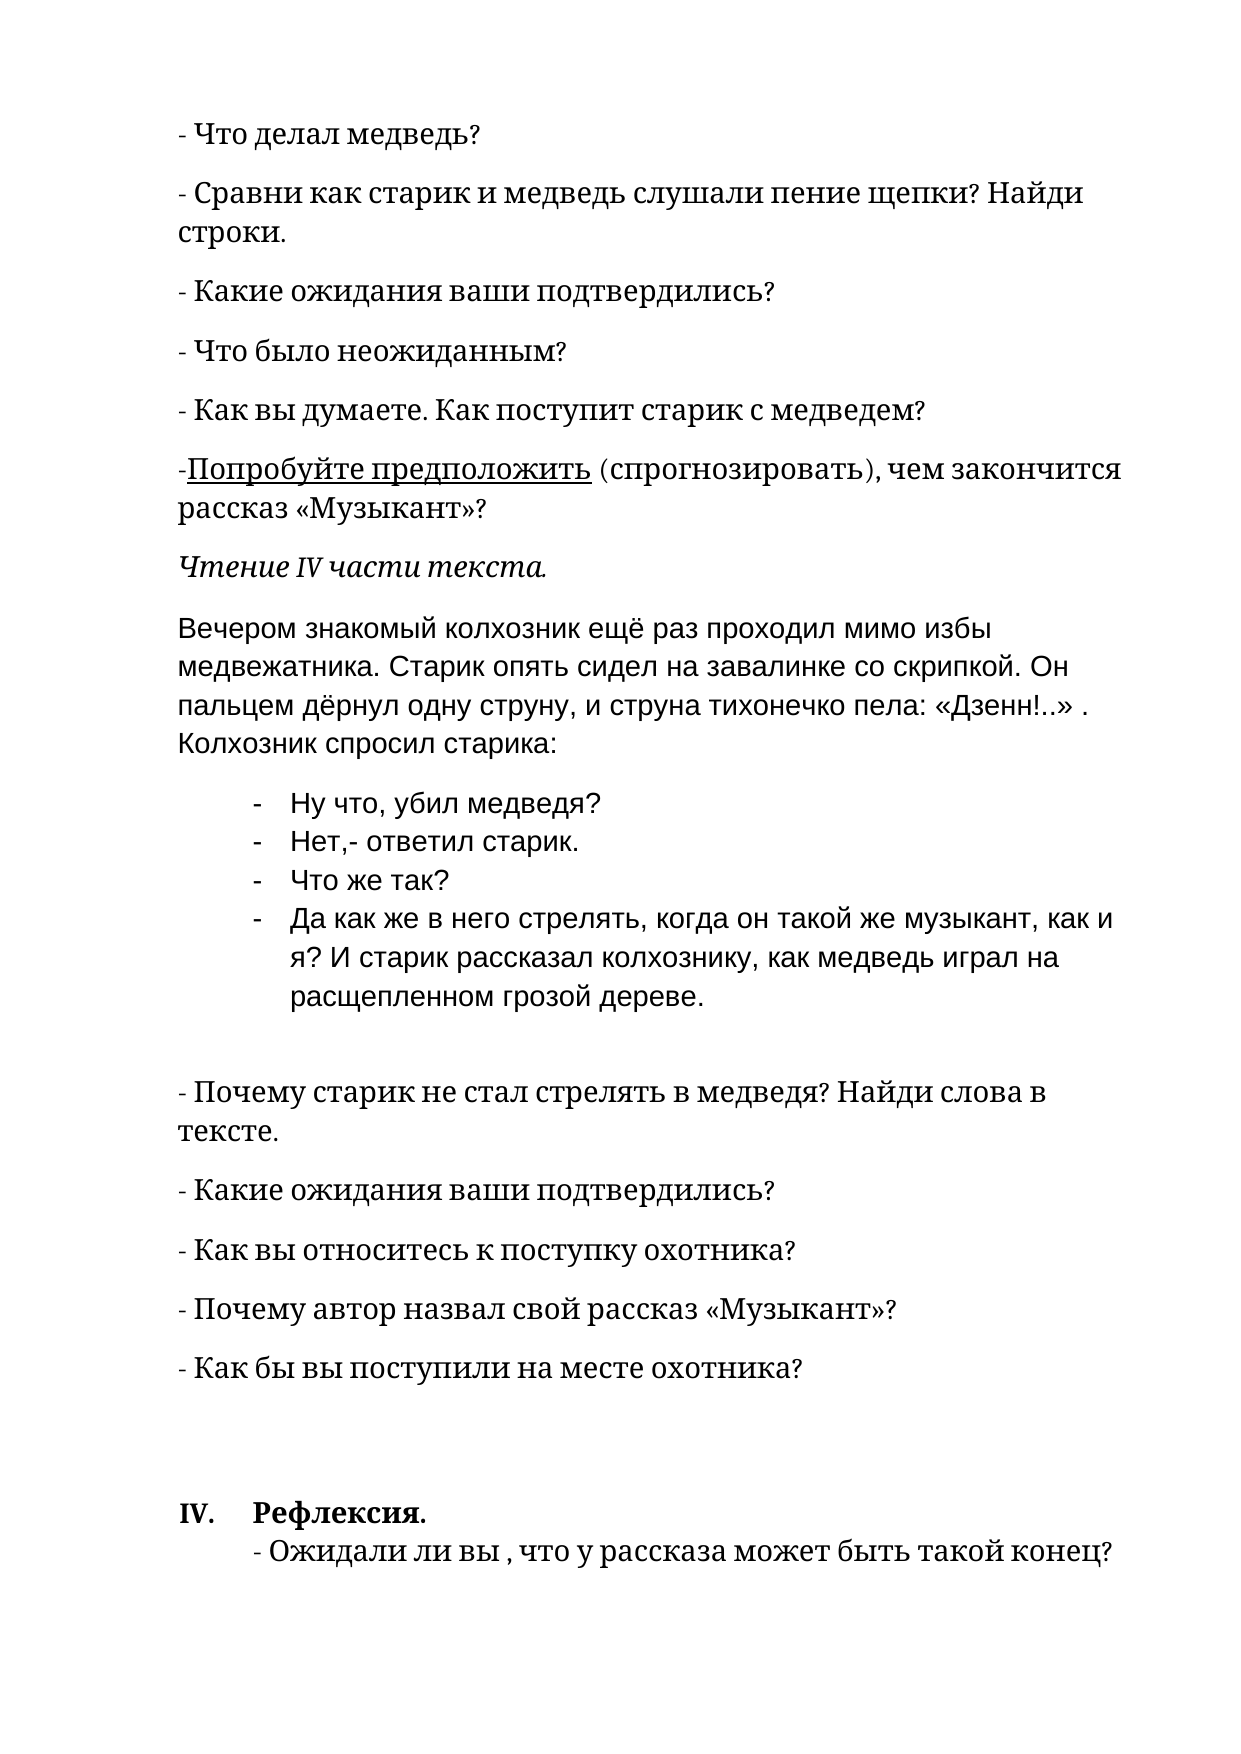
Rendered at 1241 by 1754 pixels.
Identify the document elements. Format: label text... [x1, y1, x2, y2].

text - Сравни как старик и медведь слушали пение щепки? Найди строки. [177, 177, 1152, 249]
text - Ожидали ли вы , что у рассказа может быть такой конец? [252, 1536, 1152, 1569]
text - Как вы думаете. Как поступит старик с медведем? [177, 394, 1152, 428]
text - Что было неожиданным? [177, 335, 1152, 368]
text - Что делал медведь? [177, 118, 1152, 152]
text - Как вы относитесь к поступку охотника? [177, 1234, 1152, 1267]
list Что же так? [252, 863, 1152, 896]
text Вечером знакомый колхозник ещё раз проходил мимо избы медвежатника. Старик опять сидел на завалинке со скрипкой. Он пальцем дёрнул одну струну, и струна тихонечко пела: «Дзенн!..» . Колхозник спросил старика: [177, 611, 1152, 760]
text - Почему старик не стал стрелять в медведя? Найди слова в тексте. [177, 1076, 1152, 1148]
text Чтение IV части текста. [177, 551, 1152, 585]
text - Какие ожидания ваши подтвердились? [177, 275, 1152, 309]
text -Попробуйте предположить (спрогнозировать), чем закончится рассказ «Музыкант»? [177, 453, 1152, 526]
list Рефлексия. [215, 1497, 1152, 1531]
text - Какие ожидания ваши подтвердились? [177, 1174, 1152, 1208]
list Нет,- ответил старик. [252, 824, 1152, 858]
list Ну что, убил медведя? [252, 786, 1152, 819]
list Да как же в него стрелять, когда он такой же музыкант, как и я? И старик рассказал колхознику, как медведь играл на расщепленном грозой дереве. [252, 901, 1152, 1012]
text - Как бы вы поступили на месте охотника? [177, 1352, 1152, 1386]
text - Почему автор назвал свой рассказ «Музыкант»? [177, 1293, 1152, 1327]
